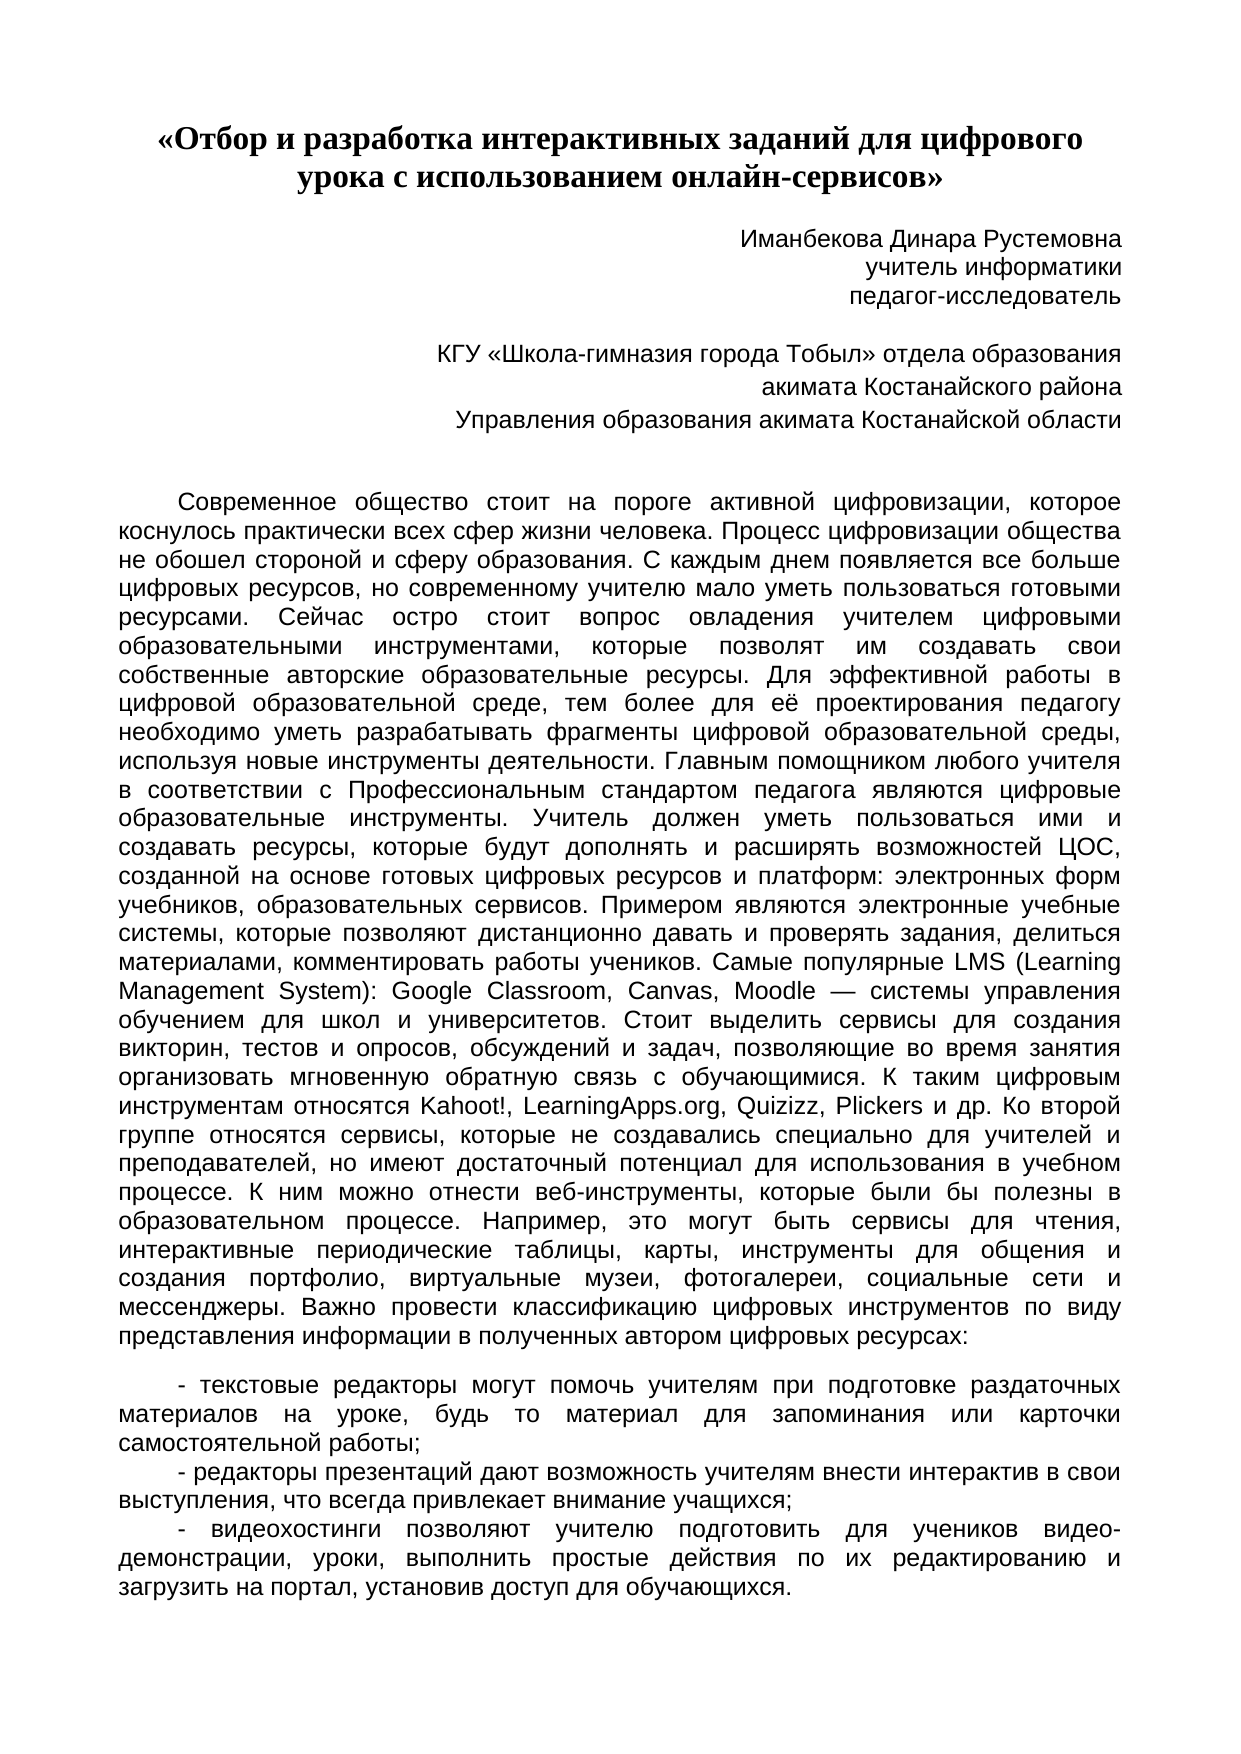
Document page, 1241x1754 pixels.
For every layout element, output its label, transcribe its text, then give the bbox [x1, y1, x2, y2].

text Иманбекова Динара Рустемовна [118, 223, 1122, 252]
text учитель информатики [118, 252, 1122, 281]
text «Отбор и разработка интерактивных заданий для цифрового урока с использованием онлайн-сервисов» [118, 118, 1122, 195]
text акимата Костанайского района [118, 372, 1122, 400]
text - видеохостинги позволяют учителю подготовить для учеников видео-демонстрации, уроки, выполнить простые действия по их редактированию и загрузить на портал, установив доступ для обучающихся. [118, 1514, 1122, 1601]
text - редакторы презентаций дают возможность учителям внести интерактив в свои выступления, что всегда привлекает внимание учащихся; [118, 1457, 1122, 1514]
text Управления образования акимата Костанайской области [118, 404, 1122, 433]
text педагог-исследователь [118, 281, 1122, 310]
text КГУ «Школа-гимназия города Тобыл» отдела образования [118, 338, 1122, 367]
text - текстовые редакторы могут помочь учителям при подготовке раздаточных материалов на уроке, будь то материал для запоминания или карточки самостоятельной работы; [118, 1371, 1122, 1457]
text Современное общество стоит на пороге активной цифровизации, которое коснулось практически всех сфер жизни человека. Процесс цифровизации общества не обошел стороной и сферу образования. С каждым днем появляется все больше цифровых ресурсов, но современному учителю мало уметь пользоваться готовыми ресурсами. Сейчас остро стоит вопрос овладения учителем цифровыми образовательными инструментами, которые позволят им создавать свои собственные авторские образовательные ресурсы. Для эффективной работы в цифровой образовательной среде, тем более для её проектирования педагогу необходимо уметь разрабатывать фрагменты цифровой образовательной среды, используя новые инструменты деятельности. Главным помощником любого учителя в соответствии с Профессиональным стандартом педагога являются цифровые образовательные инструменты. Учитель должен уметь пользоваться ими и создавать ресурсы, которые будут дополнять и расширять возможностей ЦОС, созданной на основе готовых цифровых ресурсов и платформ: электронных форм учебников, образовательных сервисов. Примером являются электронные учебные системы, которые позволяют дистанционно давать и проверять задания, делиться материалами, комментировать работы учеников. Самые популярные LMS (Learning Management System): Google Classroom, Canvas, Moodle — системы управления обучением для школ и университетов. Стоит выделить сервисы для создания викторин, тестов и опросов, обсуждений и задач, позволяющие во время занятия организовать мгновенную обратную связь с обучающимися. К таким цифровым инструментам относятся Kahoot!, LearningApps.org, Quizizz, Plickers и др. Ко второй группе относятся сервисы, которые не создавались специально для учителей и преподавателей, но имеют достаточный потенциал для использования в учебном процессе. К ним можно отнести веб-инструменты, которые были бы полезны в образовательном процессе. Например, это могут быть сервисы для чтения, интерактивные периодические таблицы, карты, инструменты для общения и создания портфолио, виртуальные музеи, фотогалереи, социальные сети и мессенджеры. Важно провести классификацию цифровых инструментов по виду представления информации в полученных автором цифровых ресурсах: [118, 487, 1122, 1350]
